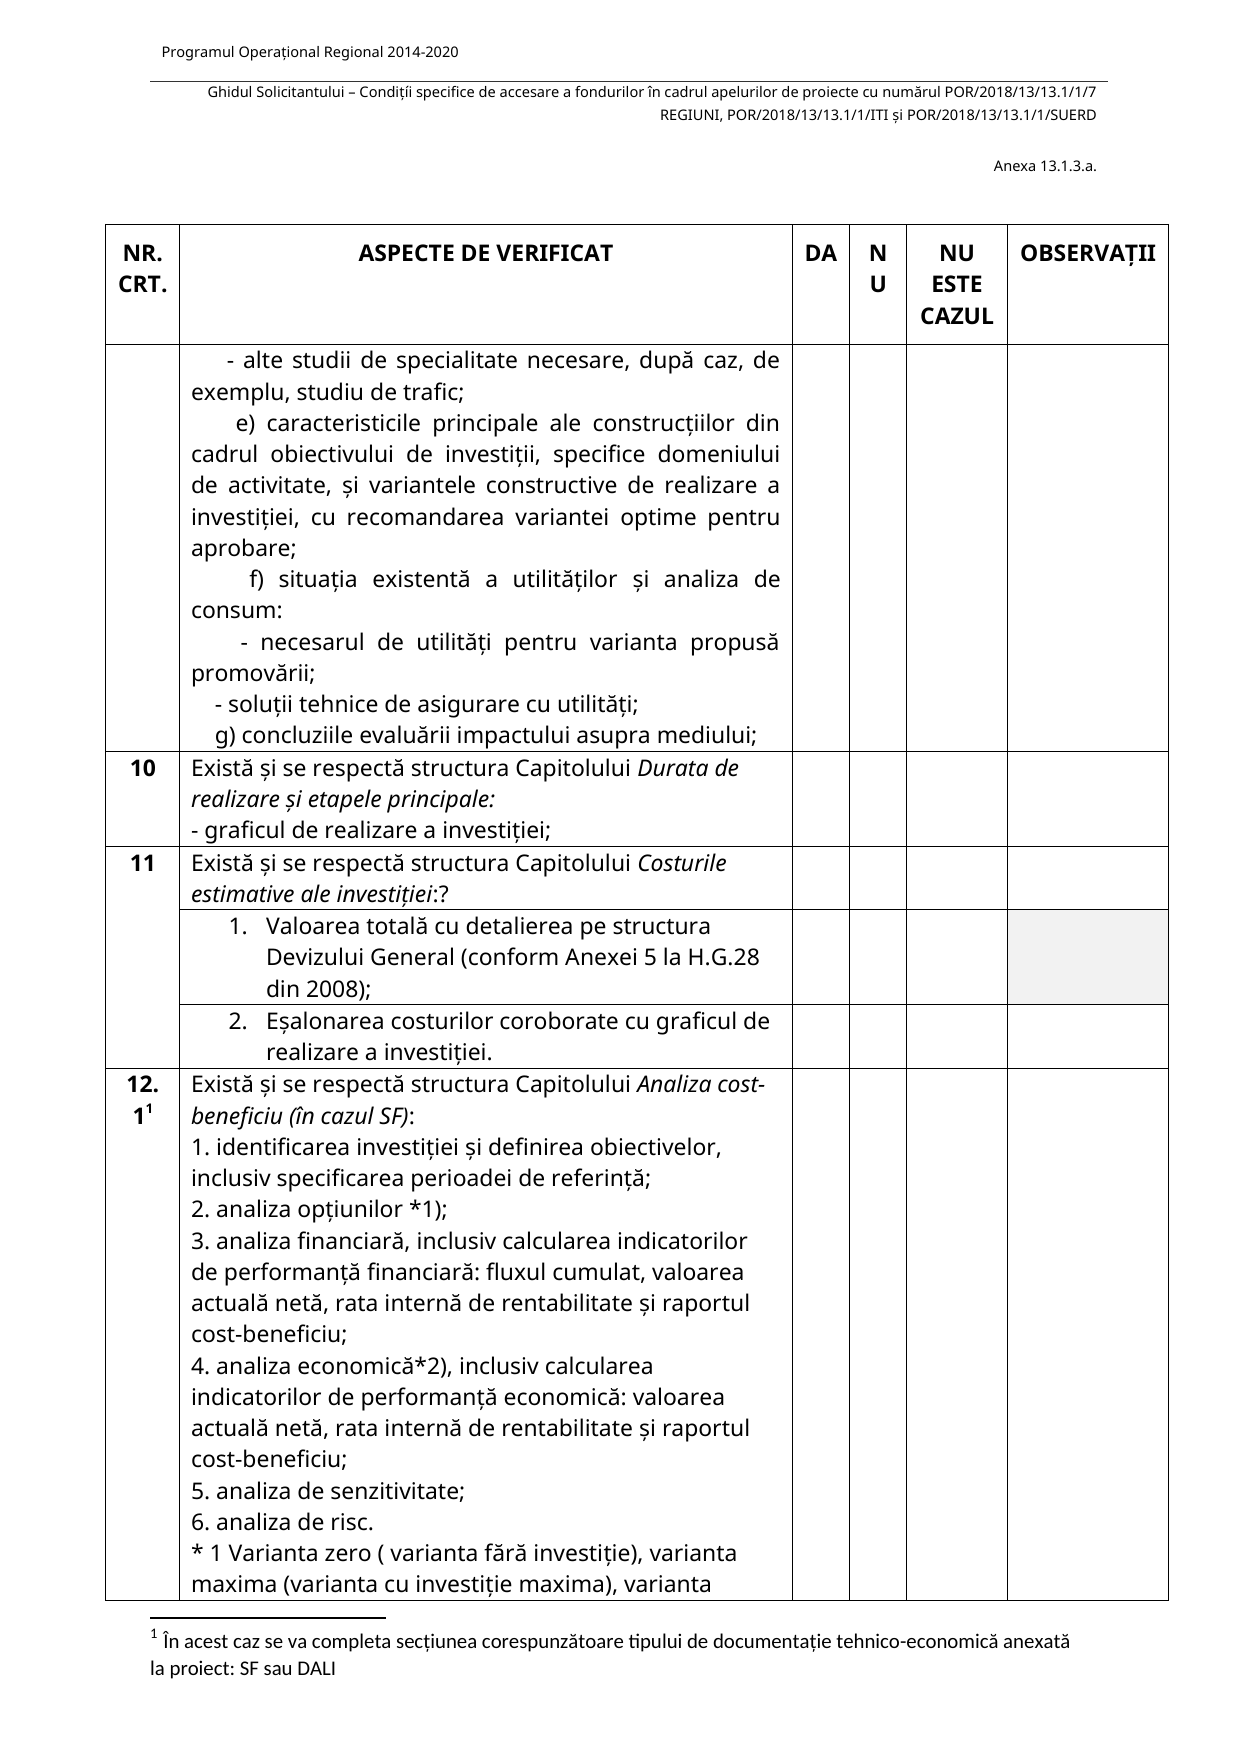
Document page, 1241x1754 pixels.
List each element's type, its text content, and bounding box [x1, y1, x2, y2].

table_cell [793, 1069, 849, 1600]
table_cell [793, 847, 849, 909]
table_cell Valoarea totală cu detalierea pe structura Devizului General (conform Anexei 5 la H.G.28 din 2008); [180, 910, 792, 1004]
table_header NR. CRT. [106, 225, 179, 343]
table_cell [850, 847, 906, 909]
table_cell 11 [106, 847, 179, 1067]
table_cell [793, 752, 849, 846]
table_cell [907, 1069, 1007, 1600]
table_cell [1008, 1005, 1168, 1067]
table_cell [1008, 847, 1168, 909]
table_header OBSERVAŢII [1008, 225, 1168, 343]
table_cell [907, 1005, 1007, 1067]
table_cell Eşalonarea costurilor coroborate cu graficul de realizare a investiţiei. [180, 1005, 792, 1067]
table_header DA [793, 225, 849, 343]
table_cell [907, 847, 1007, 909]
table_cell [1008, 752, 1168, 846]
table_cell [793, 345, 849, 751]
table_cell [180, 345, 792, 751]
table_cell Există şi se respectă structura Capitolului Costurile estimative ale investiţiei:? [180, 847, 792, 909]
table_cell [850, 1005, 906, 1067]
table_cell [793, 910, 849, 1004]
table_cell [850, 1069, 906, 1600]
table_header ASPECTE DE VERIFICAT [180, 225, 792, 343]
table_cell [850, 752, 906, 846]
table_header NU ESTE CAZUL [907, 225, 1007, 343]
table_cell [850, 345, 906, 751]
table_header NU [850, 225, 906, 343]
table_cell Există și se respectă structura Capitolului Durata de realizare şi etapele principale: - graficul de realizare a investiţiei; [180, 752, 792, 846]
table_cell [907, 752, 1007, 846]
table_cell 12.1 [106, 1069, 179, 1600]
table_cell [1008, 1069, 1168, 1600]
table_cell 10 [106, 752, 179, 846]
table_cell [793, 1005, 849, 1067]
table_cell [907, 345, 1007, 751]
table_cell [850, 910, 906, 1004]
table_cell [1008, 910, 1168, 1004]
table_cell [180, 1069, 792, 1600]
table_cell [1008, 345, 1168, 751]
table_cell [907, 910, 1007, 1004]
table_cell 9 [106, 345, 179, 751]
